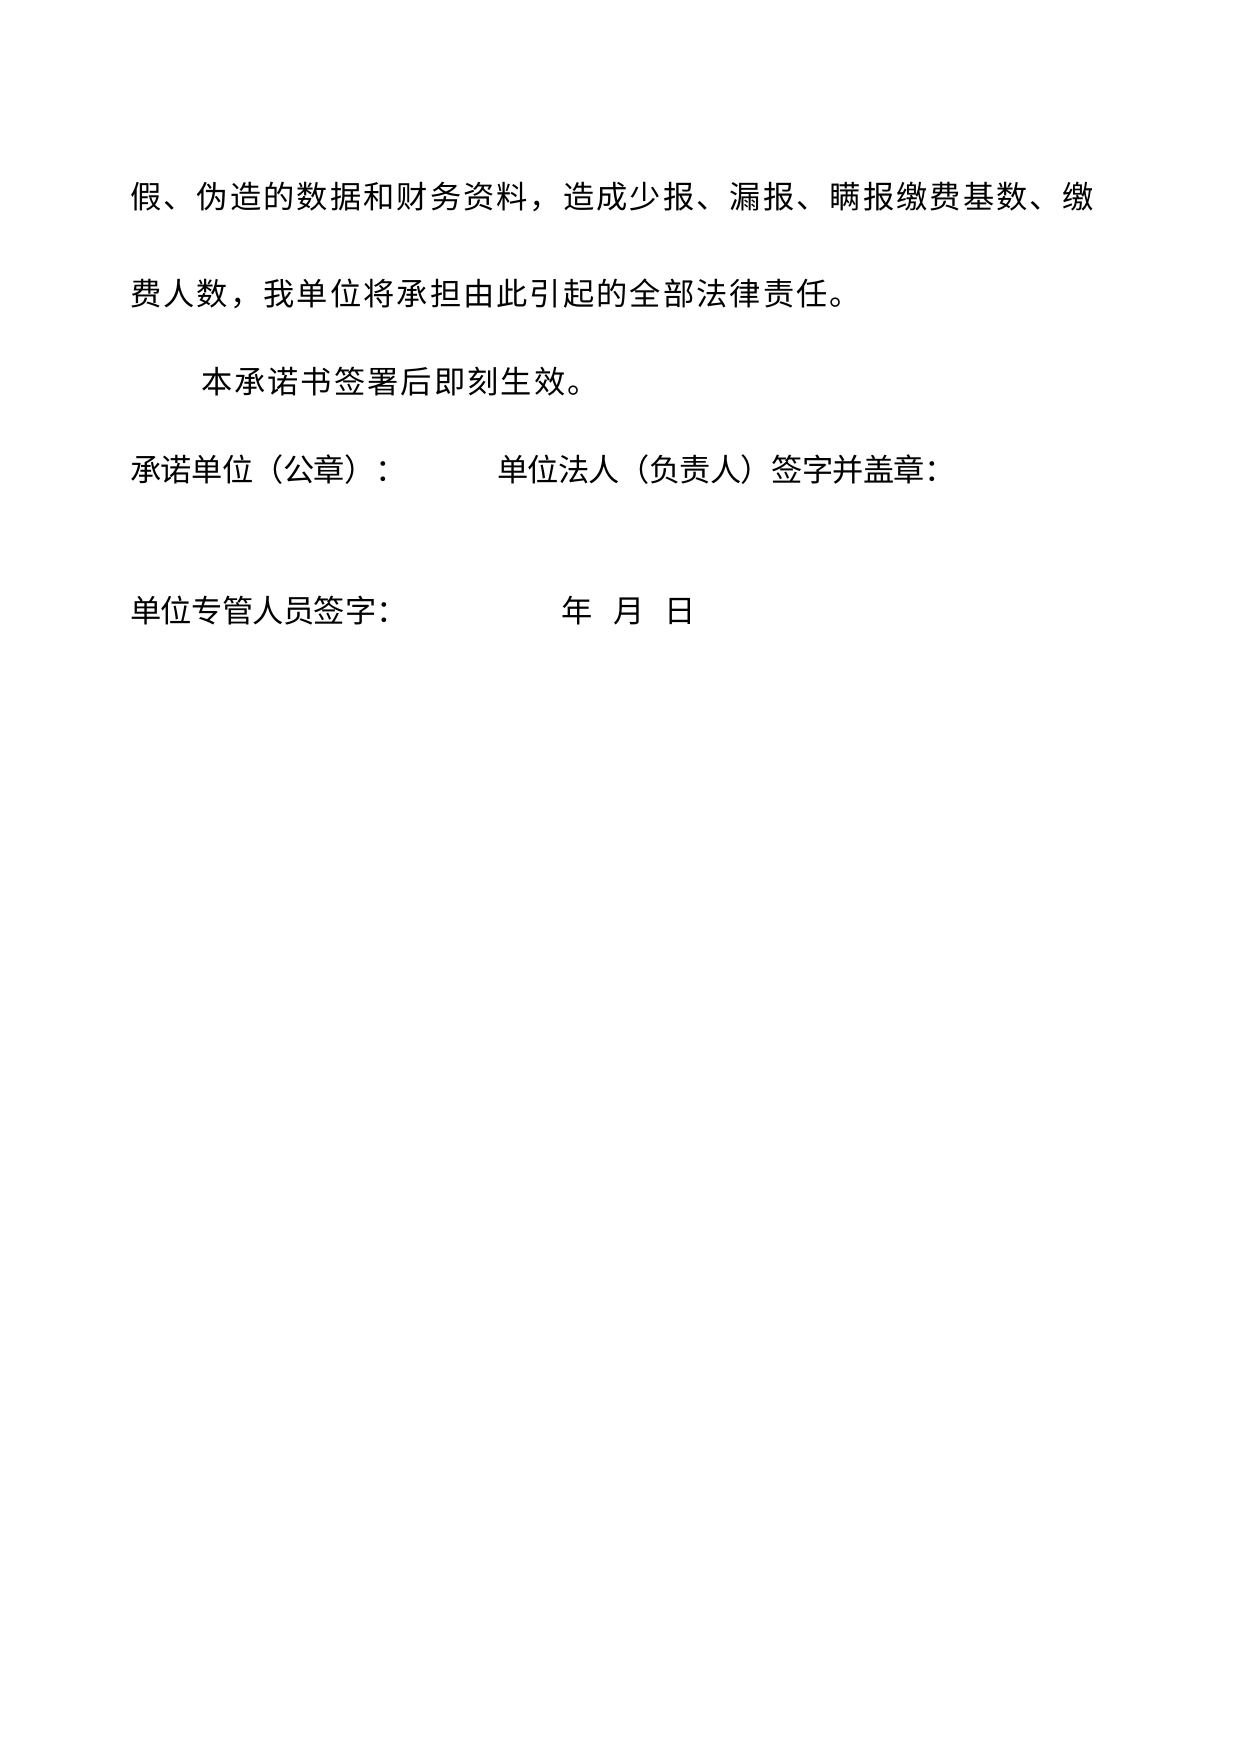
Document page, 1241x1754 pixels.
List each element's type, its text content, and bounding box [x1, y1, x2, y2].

text 单位专管人员签字： 年 月 日 [130, 576, 1110, 641]
text 本承诺书签署后即刻生效。 [130, 347, 1110, 412]
text 承诺单位（公章）： 单位法人（负责人）签字并盖章： [130, 435, 1110, 500]
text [130, 162, 1110, 324]
